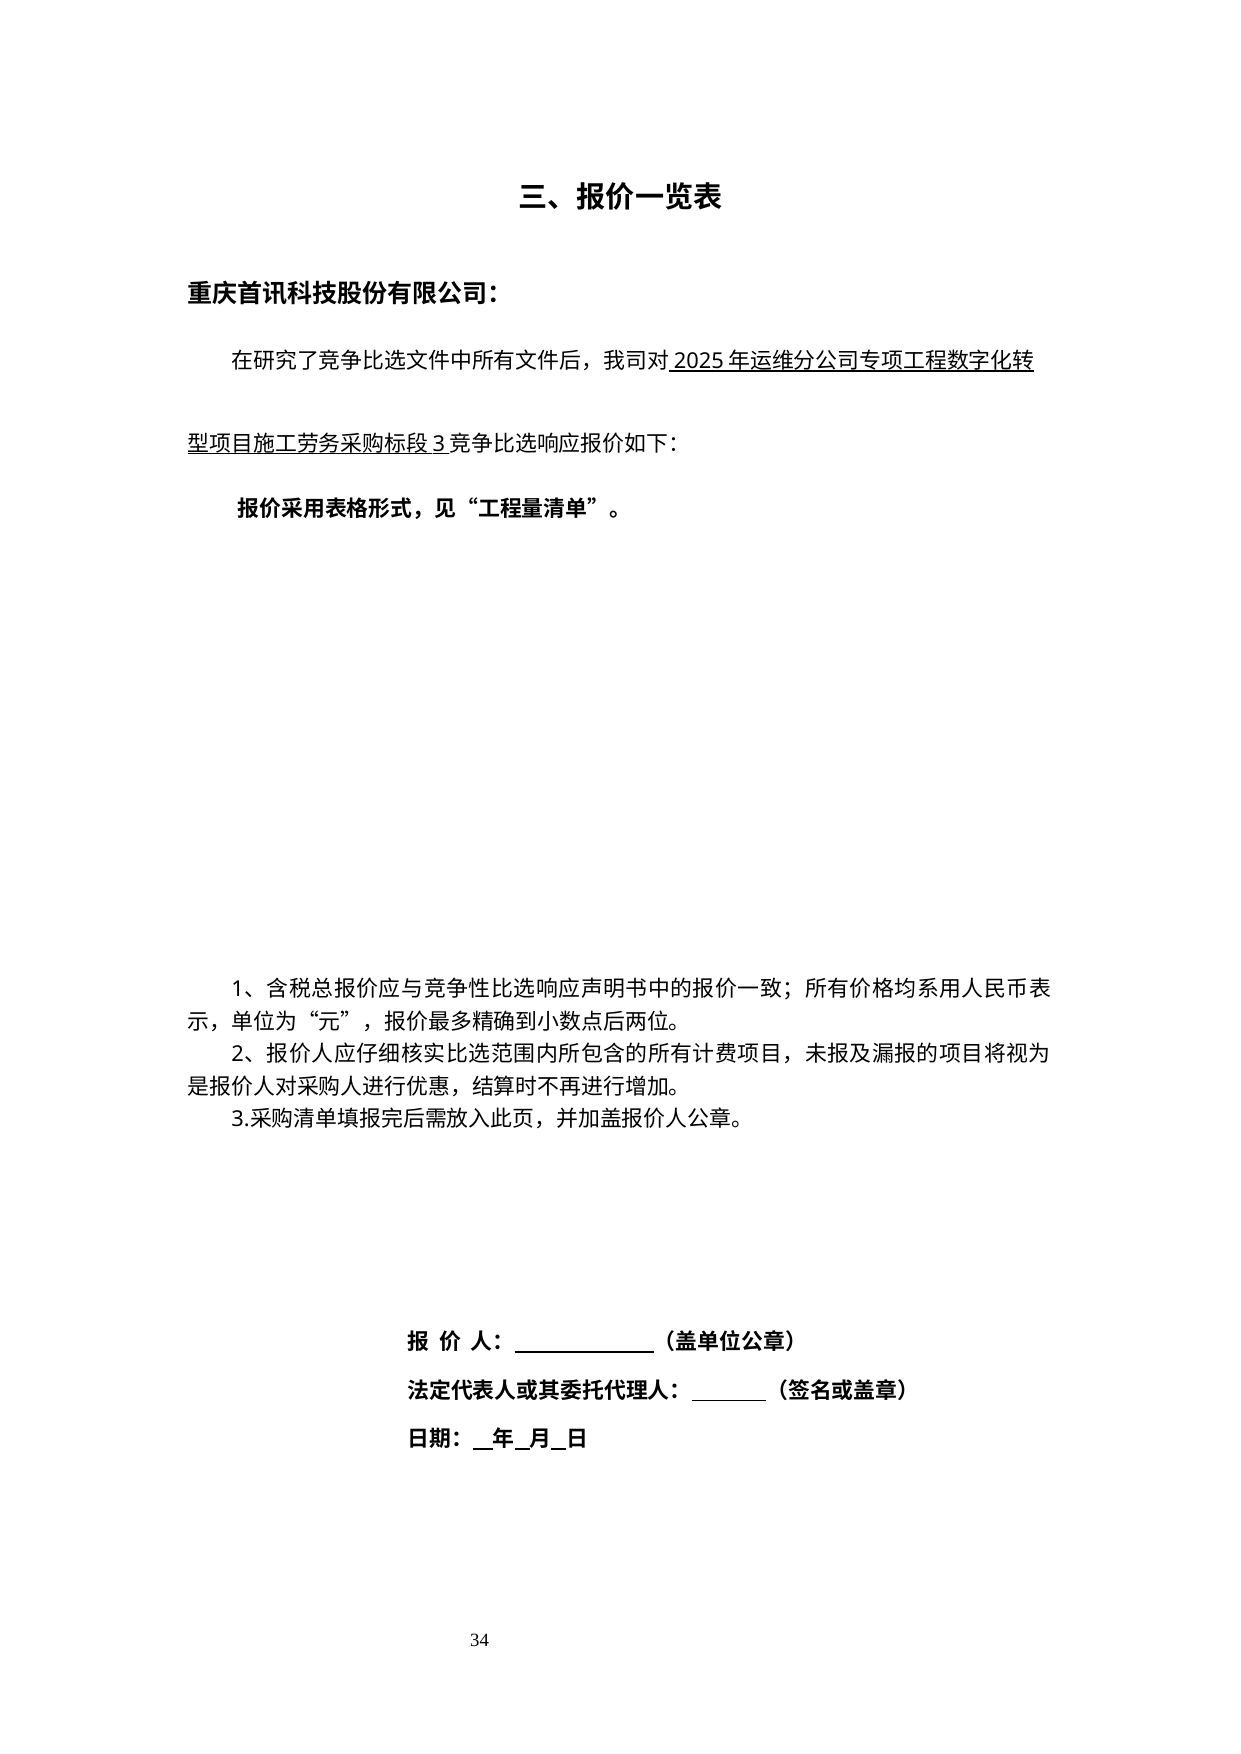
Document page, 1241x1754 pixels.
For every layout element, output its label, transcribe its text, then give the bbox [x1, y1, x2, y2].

text 日期： 年 月 日 [187, 1421, 1053, 1453]
text 重庆首讯科技股份有限公司： [187, 259, 1053, 324]
text 法定代表人或其委托代理人： （签名或盖章） [187, 1372, 1031, 1405]
text 报 价 人： （盖单位公章） [187, 1324, 1031, 1356]
text 3.采购清单填报完后需放入此页，并加盖报价人公章。 [187, 1101, 1053, 1133]
text 三、报价一览表 [187, 162, 1053, 227]
text 2、报价人应仔细核实比选范围内所包含的所有计费项目，未报及漏报的项目将视为是报价人对采购人进行优惠，结算时不再进行增加。 [187, 1036, 1053, 1101]
text 在研究了竞争比选文件中所有文件后，我司对 2025年运维分公司专项工程数字化转型项目施工劳务采购标段3竞争比选响应报价如下： [187, 343, 1053, 473]
text 报价采用表格形式，见“工程量清单”。 [187, 491, 1053, 523]
text 1、含税总报价应与竞争性比选响应声明书中的报价一致；所有价格均系用人民币表示，单位为“元”，报价最多精确到小数点后两位。 [187, 971, 1053, 1036]
